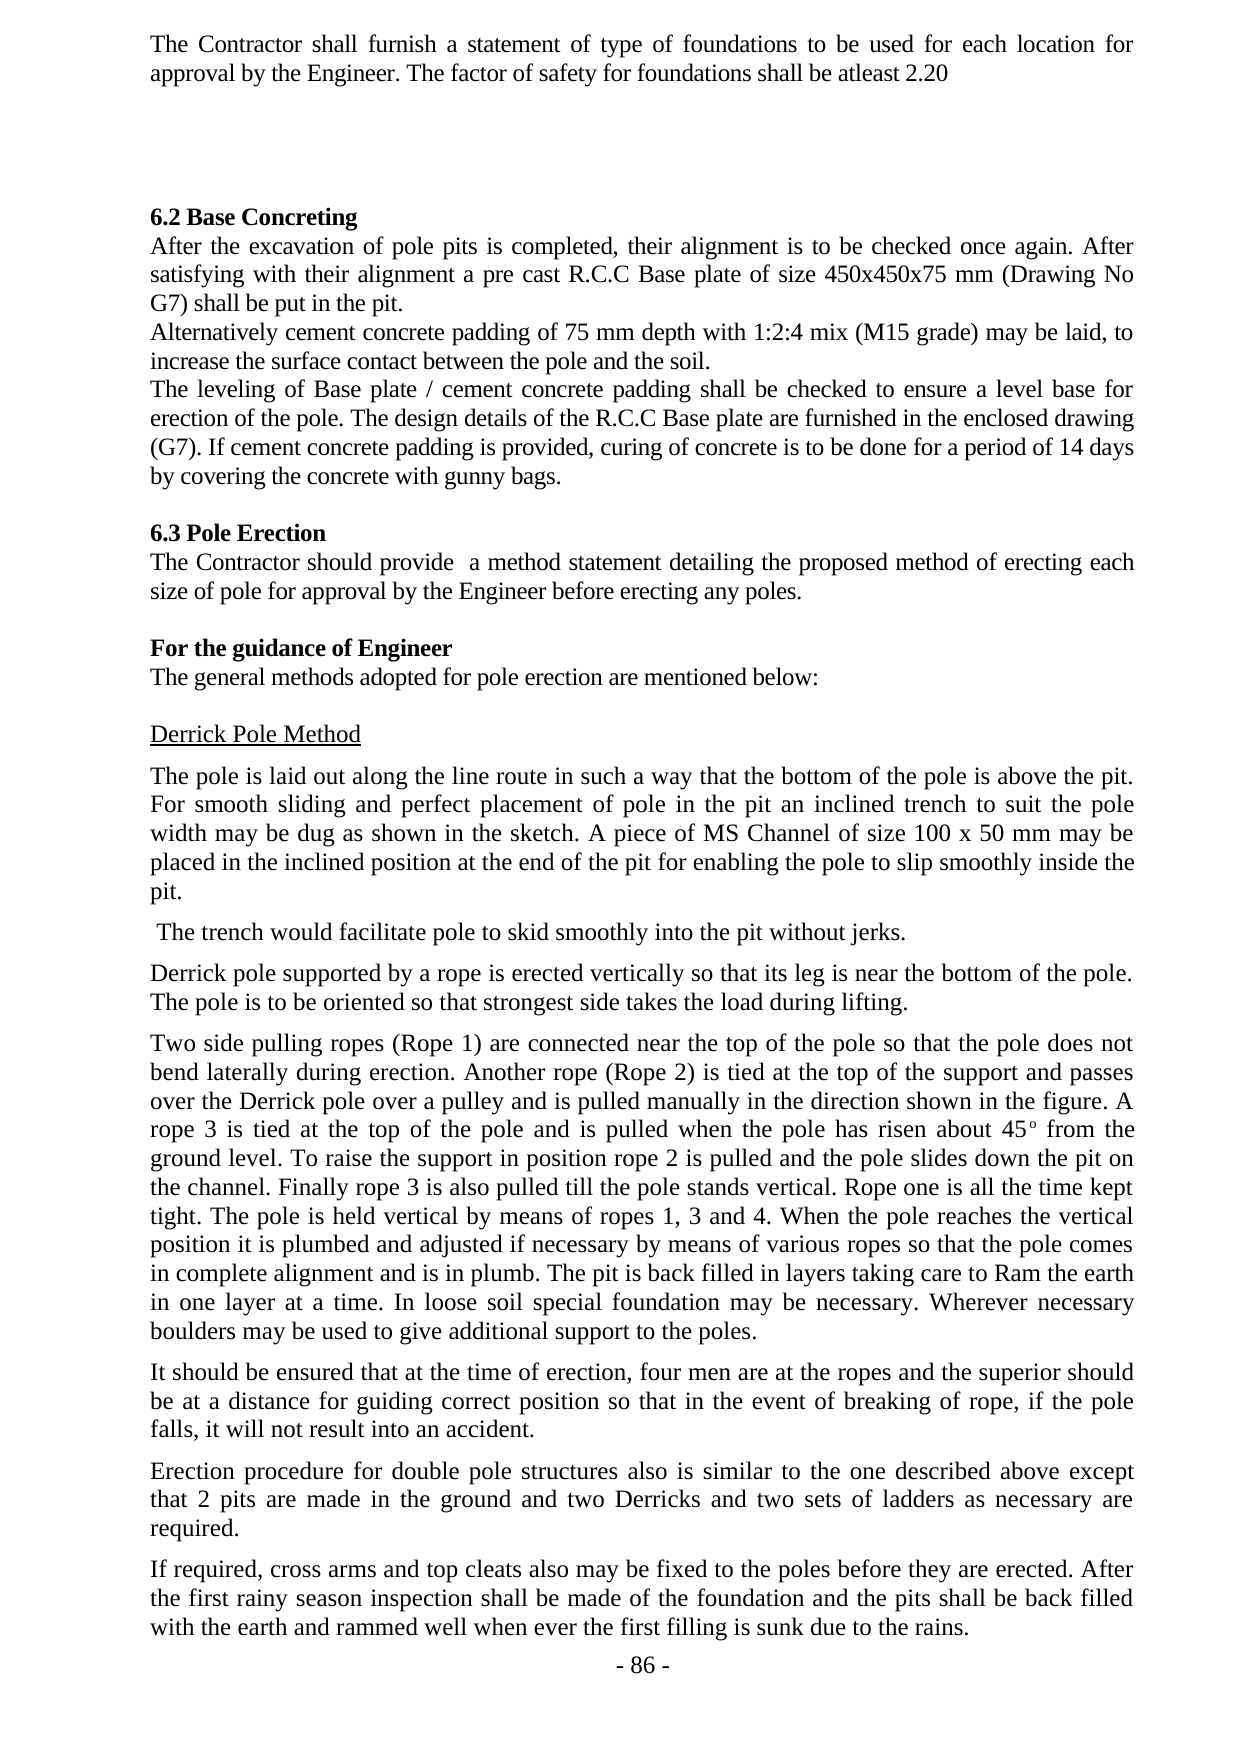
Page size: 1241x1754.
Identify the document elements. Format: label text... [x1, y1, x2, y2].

text The leveling of Base plate / cement concrete padding shall be checked to ensure a level base for erection of the pole. The design details of the R.C.C Base plate are furnished in the enclosed drawing (G7). If cement concrete padding is provided, curing of concrete is to be done for a period of 14 days by covering the concrete with gunny bags. [150, 374, 1135, 489]
text If required, cross arms and top cleats also may be fixed to the poles before they are erected. After the first rainy season inspection shall be made of the foundation and the pits shall be back filled with the earth and rammed well when ever the first filling is sunk due to the rains. [150, 1554, 1135, 1641]
text Erection procedure for double pole structures also is similar to the one described above except that 2 pits are made in the ground and two Derricks and two sets of ladders as necessary are required. [150, 1456, 1135, 1542]
text 6.3 Pole Erection [150, 518, 1135, 547]
text Alternatively cement concrete padding of 75 mm depth with 1:2:4 mix (M15 grade) may be laid, to increase the surface contact between the pole and the soil. [150, 317, 1135, 374]
text The pole is laid out along the line route in such a way that the bottom of the pole is above the pit. For smooth sliding and perfect placement of pole in the pit an inclined trench to suit the pole width may be dug as shown in the sketch. A piece of MS Channel of size 100 x 50 mm may be placed in the inclined position at the end of the pit for enabling the pole to slip smoothly inside the pit. [150, 761, 1135, 904]
subtitle Derrick Pole Method [150, 719, 1135, 748]
text It should be ensured that at the time of erection, four men are at the ropes and the superior should be at a distance for guiding correct position so that in the event of breaking of rope, if the pole falls, it will not result into an accident. [150, 1357, 1135, 1443]
text For the guidance of Engineer [150, 633, 1135, 662]
text The trench would facilitate pole to skid smoothly into the pit without jerks. [150, 917, 1135, 946]
text The Contractor shall furnish a statement of type of foundations to be used for each location for approval by the Engineer. The factor of safety for foundations shall be atleast 2.20 [150, 29, 1135, 87]
text The general methods adopted for pole erection are mentioned below: [150, 662, 1135, 691]
text 6.2 Base Concreting [150, 202, 1135, 231]
text Derrick pole supported by a rope is erected vertically so that its leg is near the bottom of the pole. The pole is to be oriented so that strongest side takes the load during lifting. [150, 958, 1135, 1016]
text The Contractor should provide a method statement detailing the proposed method of erecting each size of pole for approval by the Engineer before erecting any poles. [150, 547, 1135, 604]
text After the excavation of pole pits is completed, their alignment is to be checked once again. After satisfying with their alignment a pre cast R.C.C Base plate of size 450x450x75 mm (Drawing No G7) shall be put in the pit. [150, 231, 1135, 317]
text Two side pulling ropes (Rope 1) are connected near the top of the pole so that the pole does not bend laterally during erection. Another rope (Rope 2) is tied at the top of the support and passes over the Derrick pole over a pulley and is pulled manually in the direction shown in the figure. A rope 3 is tied at the top of the pole and is pulled when the pole has risen about 45o from the ground level. To raise the support in position rope 2 is pulled and the pole slides down the pit on the channel. Finally rope 3 is also pulled till the pole stands vertical. Rope one is all the time kept tight. The pole is held vertical by means of ropes 1, 3 and 4. When the pole reaches the vertical position it is plumbed and adjusted if necessary by means of various ropes so that the pole comes in complete alignment and is in plumb. The pit is back filled in layers taking care to Ram the earth in one layer at a time. In loose soil special foundation may be necessary. Wherever necessary boulders may be used to give additional support to the poles. [150, 1028, 1135, 1344]
